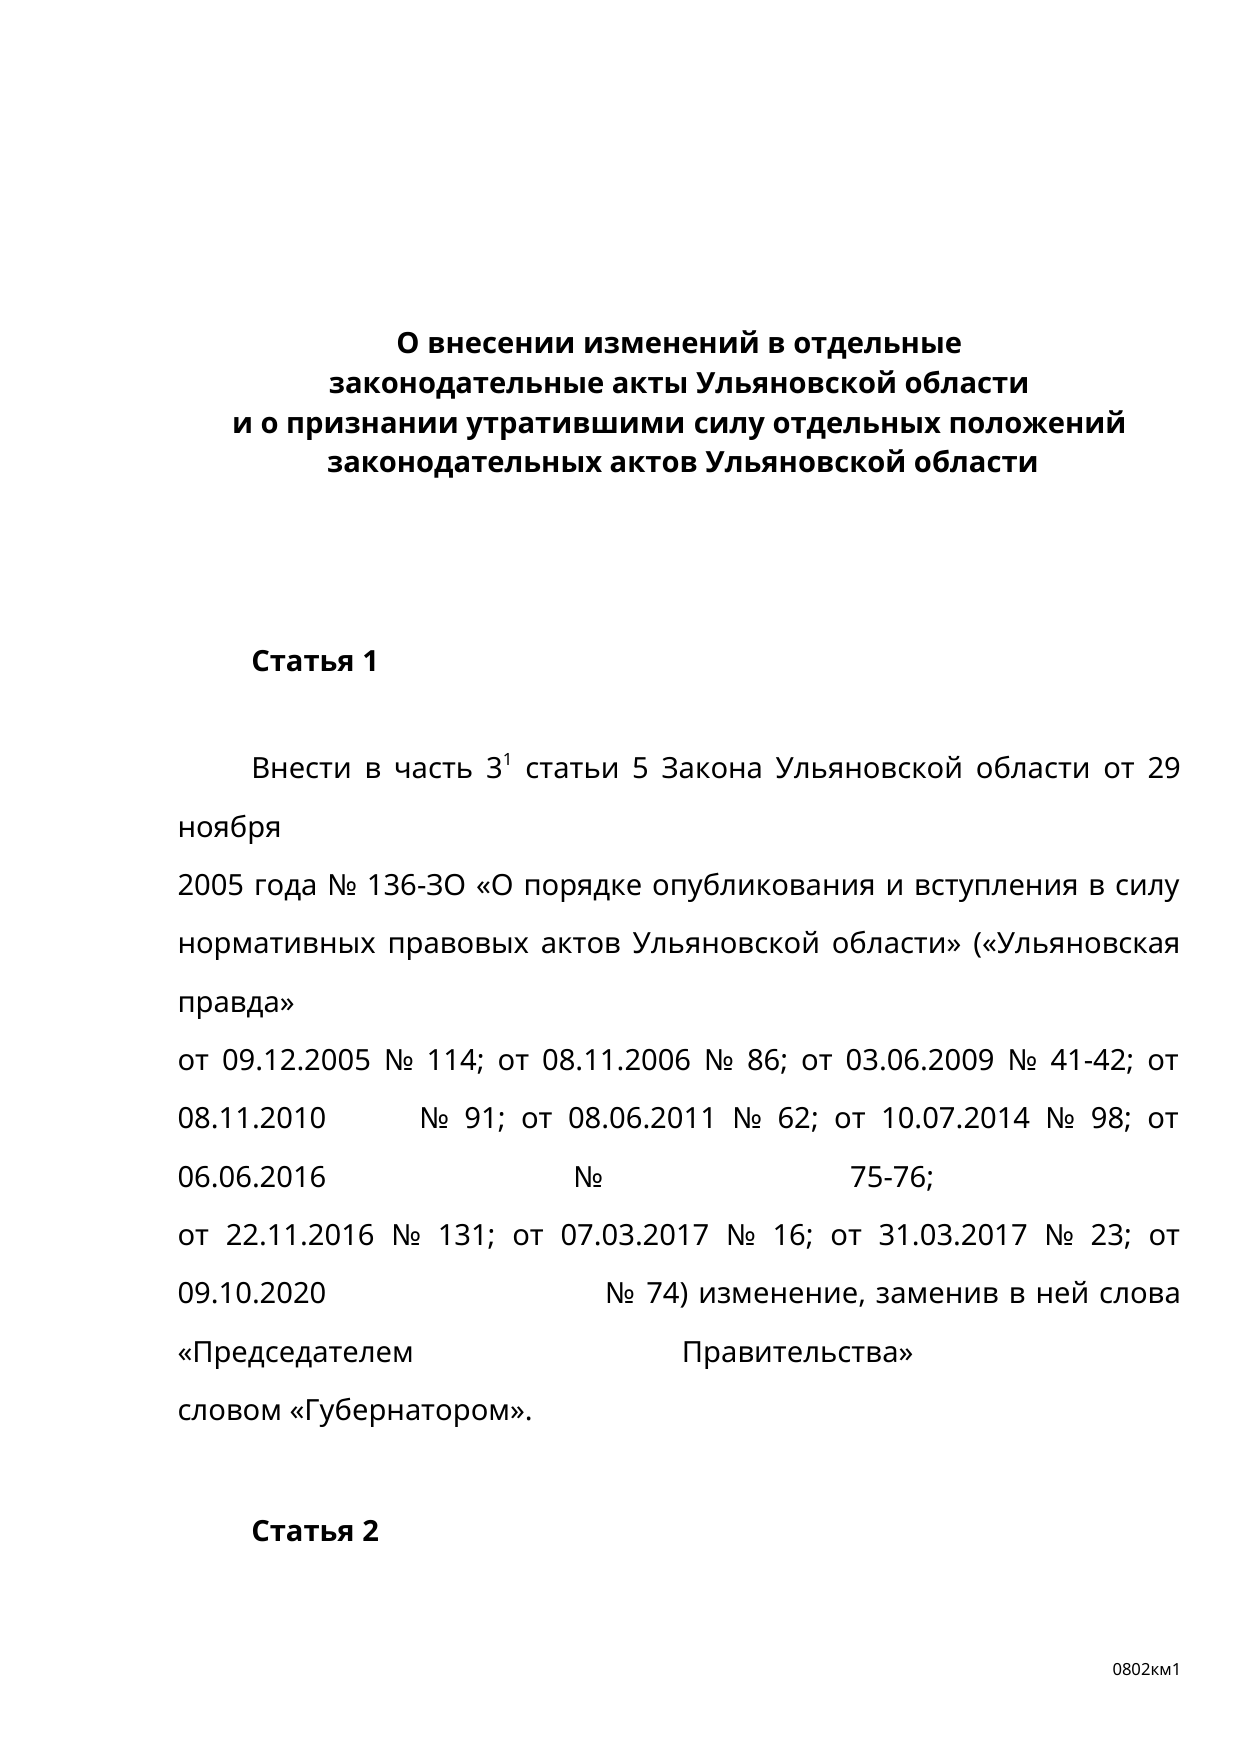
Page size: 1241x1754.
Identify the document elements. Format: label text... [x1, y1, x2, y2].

text Статья 1 [177, 640, 1181, 680]
title О внесении изменений в отдельные [177, 322, 1181, 362]
text Статья 2 [177, 1510, 1181, 1550]
text Внести в часть 31 статьи 5 Закона Ульяновской области от 29 ноября 2005 года № 136-ЗО «О порядке опубликования и вступления в силу нормативных правовых актов Ульяновской области» («Ульяновская правда» от 09.12.2005 № 114; от 08.11.2006 № 86; от 03.06.2009 № 41-42; от 08.11.2010 № 91; от 08.06.2011 № 62; от 10.07.2014 № 98; от 06.06.2016 № 75-76; от 22.11.2016 № 131; от 07.03.2017 № 16; от 31.03.2017 № 23; от 09.10.2020 № 74) изменение, заменив в ней слова «Председателем Правительства» словом «Губернатором». [177, 748, 1181, 1429]
title законодательных актов Ульяновской области [177, 442, 1181, 481]
title и о признании утратившими силу отдельных положений [177, 402, 1181, 442]
title законодательные акты Ульяновской области [177, 362, 1181, 402]
